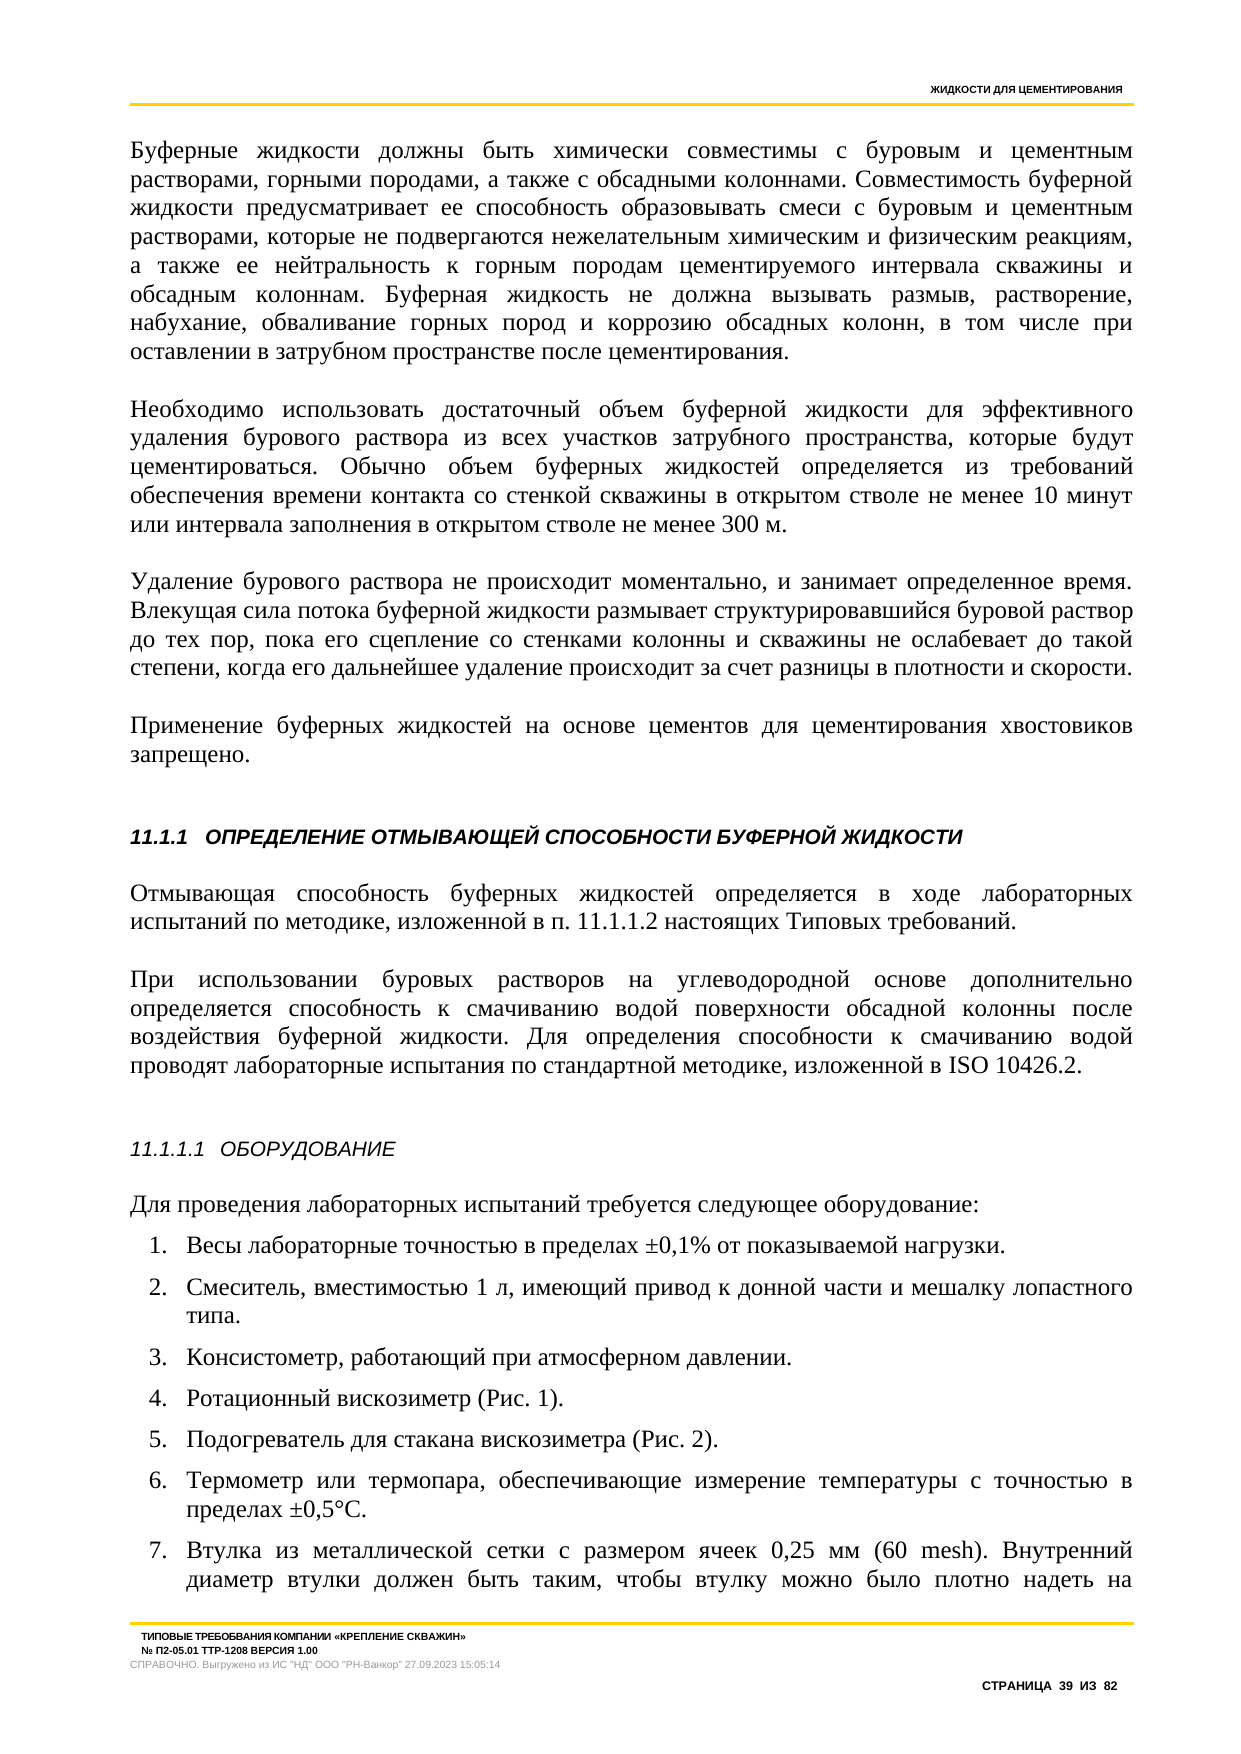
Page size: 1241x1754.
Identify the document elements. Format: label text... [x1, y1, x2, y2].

list Ротационный вискозиметр (Рис. 1). [149, 1383, 1134, 1412]
list Термометр или термопара, обеспечивающие измерение температуры с точностью в пределах ±0,5°С. [149, 1465, 1134, 1523]
text Отмывающая способность буферных жидкостей определяется в ходе лабораторных испытаний по методике, изложенной в п. 11.1.1.2 настоящих Типовых требований. [130, 878, 1134, 935]
text Удаление бурового раствора не происходит моментально, и занимает определенное время. Влекущая сила потока буферной жидкости размывает структурировавшийся буровой раствор до тех пор, пока его сцепление со стенками колонны и скважины не ослабевает до такой степени, когда его дальнейшее удаление происходит за счет разницы в плотности и скорости. [130, 566, 1134, 681]
text Буферные жидкости должны быть химически совместимы с буровым и цементным растворами, горными породами, а также с обсадными колоннами. Совместимость буферной жидкости предусматривает ее способность образовывать смеси с буровым и цементным растворами, которые не подвергаются нежелательным химическим и физическим реакциям, а также ее нейтральность к горным породам цементируемого интервала скважины и обсадным колоннам. Буферная жидкость не должна вызывать размыв, растворение, набухание, обваливание горных пород и коррозию обсадных колонн, в том числе при оставлении в затрубном пространстве после цементирования. [130, 135, 1134, 365]
text ОПРЕДЕЛЕНИЕ ОТМЫВАЮЩЕЙ СПОСОБНОСТИ БУФЕРНОЙ ЖИДКОСТИ [130, 825, 1134, 849]
list Подогреватель для стакана вискозиметра (Рис. 2). [149, 1424, 1134, 1453]
list Смеситель, вместимостью 1 л, имеющий привод к донной части и мешалку лопастного типа. [149, 1272, 1134, 1329]
text Для проведения лабораторных испытаний требуется следующее оборудование: [130, 1189, 1134, 1218]
list ОБОРУДОВАНИЕ [130, 1136, 1134, 1160]
text При использовании буровых растворов на углеводородной основе дополнительно определяется способность к смачиванию водой поверхности обсадной колонны после воздействия буферной жидкости. Для определения способности к смачиванию водой проводят лабораторные испытания по стандартной методике, изложенной в ISO 10426.2. [130, 964, 1134, 1079]
text Применение буферных жидкостей на основе цементов для цементирования хвостовиков запрещено. [130, 710, 1134, 767]
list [149, 1535, 1134, 1593]
list Консистометр, работающий при атмосферном давлении. [149, 1342, 1134, 1370]
list Весы лабораторные точностью в пределах ±0,1% от показываемой нагрузки. [149, 1230, 1134, 1259]
text Необходимо использовать достаточный объем буферной жидкости для эффективного удаления бурового раствора из всех участков затрубного пространства, которые будут цементироваться. Обычно объем буферных жидкостей определяется из требований обеспечения времени контакта со стенкой скважины в открытом стволе не менее 10 минут или интервала заполнения в открытом стволе не менее 300 м. [130, 394, 1134, 537]
